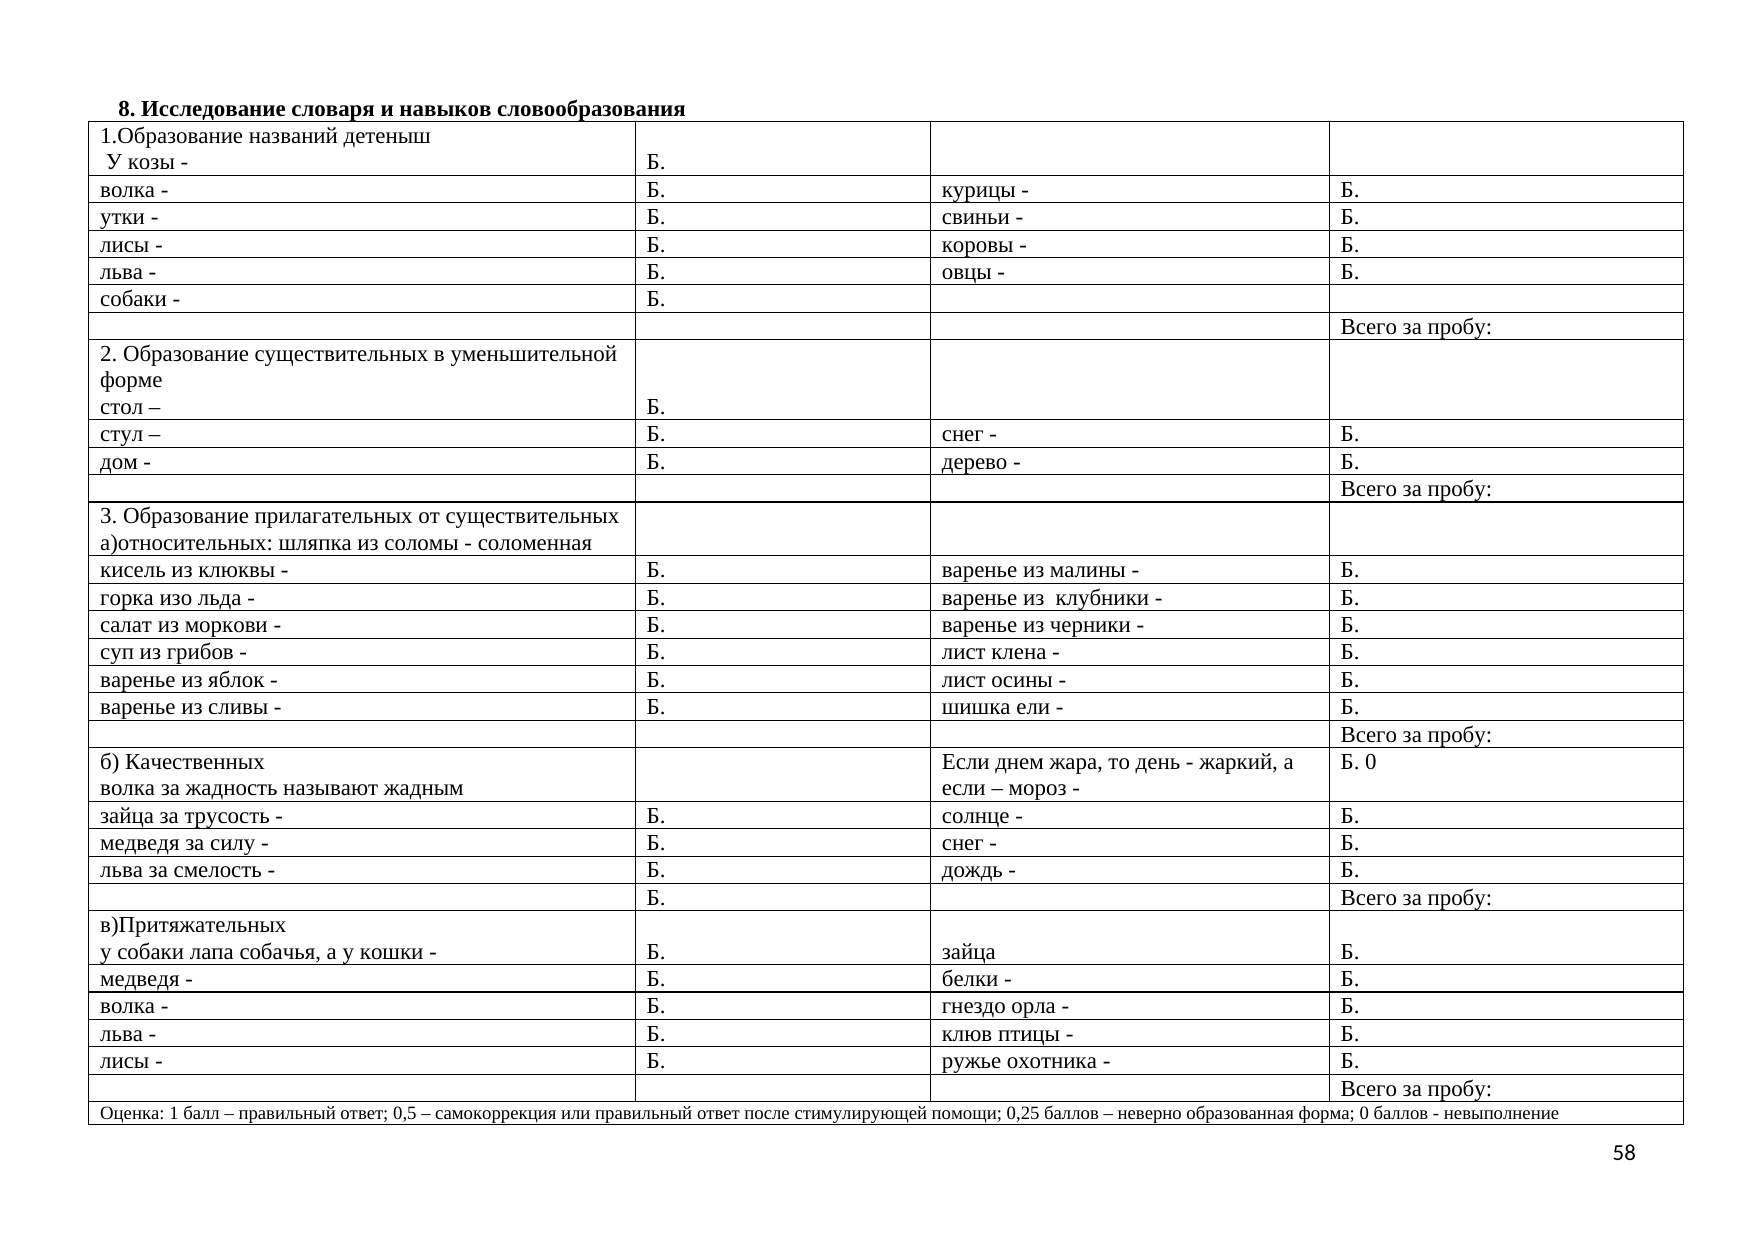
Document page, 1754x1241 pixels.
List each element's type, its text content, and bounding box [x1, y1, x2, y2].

table_header Б. [636, 122, 930, 175]
table_cell льва - [89, 258, 635, 284]
table_cell Б. [636, 611, 930, 637]
table_cell льва - [89, 1020, 635, 1046]
table_cell [931, 1075, 1329, 1101]
table_cell стул – [89, 420, 635, 447]
table_cell [931, 313, 1329, 339]
table_cell зайца за трусость - [89, 802, 635, 828]
table_cell 2. Образование существительных в уменьшительной форме стол – [89, 340, 635, 419]
table_cell [636, 748, 930, 801]
table_cell Б. [636, 176, 930, 202]
table_header [931, 122, 1329, 175]
table_cell Б. [636, 693, 930, 719]
table_cell б) Качественных волка за жадность называют жадным [89, 748, 635, 801]
table_cell варенье из клубники - [931, 584, 1329, 610]
table_cell Б. [1330, 203, 1683, 229]
table_cell курицы - [931, 176, 1329, 202]
table_cell Б. [1330, 448, 1683, 474]
table_cell Б. [636, 203, 930, 229]
table_cell дерево - [931, 448, 1329, 474]
table_cell Всего за пробу: [1330, 313, 1683, 339]
table_cell льва за смелость - [89, 857, 635, 883]
table_cell в)Притяжательных у собаки лапа собачья, а у кошки - [89, 911, 635, 964]
table_cell снег - [931, 829, 1329, 856]
table_cell Б. [636, 639, 930, 665]
table_cell варенье из малины - [931, 556, 1329, 583]
table_cell [636, 313, 930, 339]
table_cell Б. [636, 857, 930, 883]
table_cell Б. [1330, 1047, 1683, 1074]
table_cell [931, 503, 1329, 555]
table_cell Б. [636, 911, 930, 964]
table_cell варенье из яблок - [89, 666, 635, 692]
table_cell Б. [1330, 802, 1683, 828]
table_cell Б. [636, 884, 930, 910]
table_cell гнездо орла - [931, 993, 1329, 1019]
table_cell Оценка: 1 балл – правильный ответ; 0,5 – самокоррекция или правильный ответ после стимулирующей помощи; 0,25 баллов – неверно образованная форма; 0 баллов - невыполнение [89, 1102, 1683, 1124]
table_cell волка - [89, 993, 635, 1019]
table_cell Б. [636, 556, 930, 583]
table_cell [931, 721, 1329, 747]
table_cell Б. [1330, 857, 1683, 883]
table_cell Б. [1330, 231, 1683, 257]
table_cell [636, 721, 930, 747]
table_cell собаки - [89, 285, 635, 312]
table_cell Б. [636, 258, 930, 284]
table_cell Б. [1330, 556, 1683, 583]
table_cell салат из моркови - [89, 611, 635, 637]
table_cell варенье из сливы - [89, 693, 635, 719]
table_cell кисель из клюквы - [89, 556, 635, 583]
table_cell лист осины - [931, 666, 1329, 692]
table_cell лист клена - [931, 639, 1329, 665]
table_cell [1330, 503, 1683, 555]
table_cell [1330, 285, 1683, 312]
table_cell Б. [1330, 611, 1683, 637]
table_cell Б. [1330, 911, 1683, 964]
table_cell Б. [1330, 258, 1683, 284]
table_cell Всего за пробу: [1330, 884, 1683, 910]
table_cell медведя - [89, 965, 635, 991]
table_cell лисы - [89, 1047, 635, 1074]
table_cell [931, 285, 1329, 312]
table_cell Б. [1330, 176, 1683, 202]
table_cell [636, 1075, 930, 1101]
table_cell 3. Образование прилагательных от существительных а)относительных: шляпка из соломы - соломенная [89, 503, 635, 555]
table_cell коровы - [931, 231, 1329, 257]
text 8. Исследование словаря и навыков словообразования [118, 95, 1636, 121]
table_cell дом - [89, 448, 635, 474]
table_cell солнце - [931, 802, 1329, 828]
table_cell Если днем жара, то день - жаркий, а если – мороз - [931, 748, 1329, 801]
table_cell [89, 313, 635, 339]
table_cell Б. [636, 285, 930, 312]
table_cell Б. [636, 1047, 930, 1074]
table_cell снег - [931, 420, 1329, 447]
table_cell [1330, 340, 1683, 419]
table_cell ружье охотника - [931, 1047, 1329, 1074]
table_cell Б. [1330, 666, 1683, 692]
table_cell Всего за пробу: [1330, 721, 1683, 747]
table_cell Всего за пробу: [1330, 1075, 1683, 1101]
table_cell Б. [636, 993, 930, 1019]
table_cell клюв птицы - [931, 1020, 1329, 1046]
table_cell зайца [931, 911, 1329, 964]
table_cell дождь - [931, 857, 1329, 883]
table_cell овцы - [931, 258, 1329, 284]
table_cell [931, 884, 1329, 910]
table_cell Б. [636, 802, 930, 828]
table_header 1.Образование названий детеныш У козы - [89, 122, 635, 175]
table_cell Б. [636, 666, 930, 692]
table_cell [636, 475, 930, 501]
table_cell Б. [636, 231, 930, 257]
table_cell шишка ели - [931, 693, 1329, 719]
table_cell Б. [1330, 993, 1683, 1019]
table_cell Б. [1330, 693, 1683, 719]
table_cell горка изо льда - [89, 584, 635, 610]
table_cell Б. [636, 340, 930, 419]
table_cell Б. [1330, 420, 1683, 447]
table_cell Б. [636, 448, 930, 474]
table_cell Б. [1330, 1020, 1683, 1046]
table_cell [89, 721, 635, 747]
table_cell [931, 340, 1329, 419]
table_header [1330, 122, 1683, 175]
table_cell медведя за силу - [89, 829, 635, 856]
table_cell [931, 475, 1329, 501]
table_cell Всего за пробу: [1330, 475, 1683, 501]
table_cell Б. [1330, 965, 1683, 991]
table_cell варенье из черники - [931, 611, 1329, 637]
table_cell суп из грибов - [89, 639, 635, 665]
table_cell волка - [89, 176, 635, 202]
table_cell лисы - [89, 231, 635, 257]
table_cell Б. [636, 1020, 930, 1046]
table_cell Б. 0 [1330, 748, 1683, 801]
table_cell свиньи - [931, 203, 1329, 229]
table_cell Б. [636, 829, 930, 856]
table_cell белки - [931, 965, 1329, 991]
table_cell Б. [636, 420, 930, 447]
table_cell Б. [1330, 829, 1683, 856]
table_cell Б. [636, 584, 930, 610]
table_cell утки - [89, 203, 635, 229]
table_cell [89, 1075, 635, 1101]
table_cell [636, 503, 930, 555]
table_cell Б. [1330, 639, 1683, 665]
table_cell [89, 475, 635, 501]
table_cell [89, 884, 635, 910]
table_cell Б. [1330, 584, 1683, 610]
table_cell Б. [636, 965, 930, 991]
